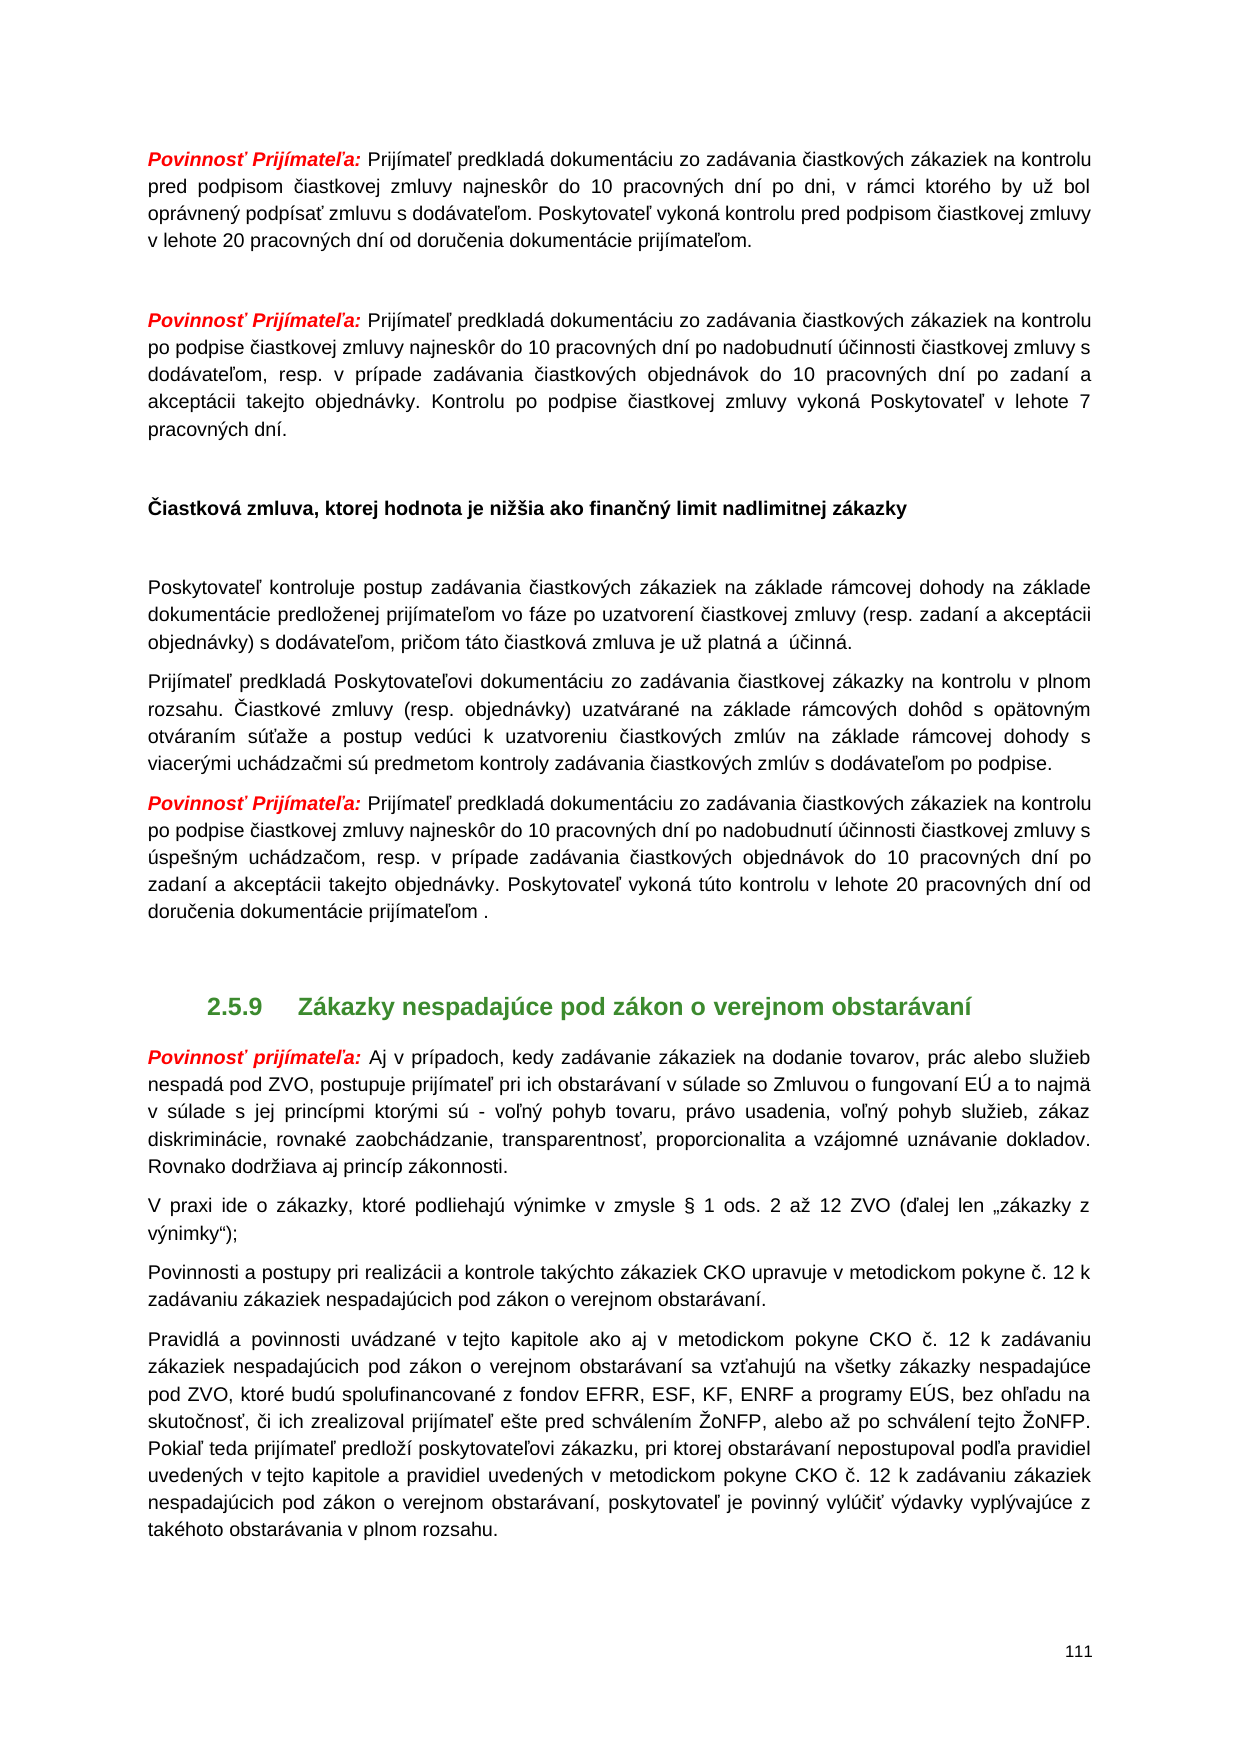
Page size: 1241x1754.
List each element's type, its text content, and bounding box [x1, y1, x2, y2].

text Povinnosť Prijímateľa: Prijímateľ predkladá dokumentáciu zo zadávania čiastkových zákaziek na kontrolu po podpise čiastkovej zmluvy najneskôr do 10 pracovných dní po nadobudnutí účinnosti čiastkovej zmluvy s dodávateľom, resp. v prípade zadávania čiastkových objednávok do 10 pracovných dní po zadaní a akceptácii takejto objednávky. Kontrolu po podpise čiastkovej zmluvy vykoná Poskytovateľ v lehote 7 pracovných dní. [148, 309, 1092, 440]
text Povinnosť Prijímateľa: Prijímateľ predkladá dokumentáciu zo zadávania čiastkových zákaziek na kontrolu po podpise čiastkovej zmluvy najneskôr do 10 pracovných dní po nadobudnutí účinnosti čiastkovej zmluvy s úspešným uchádzačom, resp. v prípade zadávania čiastkových objednávok do 10 pracovných dní po zadaní a akceptácii takejto objednávky. Poskytovateľ vykoná túto kontrolu v lehote 20 pracovných dní od doručenia dokumentácie prijímateľom . [148, 791, 1092, 923]
text Čiastková zmluva, ktorej hodnota je nižšia ako finančný limit nadlimitnej zákazky [148, 497, 1092, 519]
text Povinnosť prijímateľa: Aj v prípadoch, kedy zadávanie zákaziek na dodanie tovarov, prác alebo služieb nespadá pod ZVO, postupuje prijímateľ pri ich obstarávaní v súlade so Zmluvou o fungovaní EÚ a to najmä v súlade s jej princípmi ktorými sú - voľný pohyb tovaru, právo usadenia, voľný pohyb služieb, zákaz diskriminácie, rovnaké zaobchádzanie, transparentnosť, proporcionalita a vzájomné uznávanie dokladov. Rovnako dodržiava aj princíp zákonnosti. [148, 1046, 1092, 1177]
text V praxi ide o zákazky, ktoré podliehajú výnimke v zmysle § 1 ods. 2 až 12 ZVO (ďalej len „zákazky z výnimky“); [148, 1194, 1092, 1244]
text Povinnosť Prijímateľa: Prijímateľ predkladá dokumentáciu zo zadávania čiastkových zákaziek na kontrolu pred podpisom čiastkovej zmluvy najneskôr do 10 pracovných dní po dni, v rámci ktorého by už bol oprávnený podpísať zmluvu s dodávateľom. Poskytovateľ vykoná kontrolu pred podpisom čiastkovej zmluvy v lehote 20 pracovných dní od doručenia dokumentácie prijímateľom. [148, 148, 1092, 252]
text Pravidlá a povinnosti uvádzané v tejto kapitole ako aj v metodickom pokyne CKO č. 12 k zadávaniu zákaziek nespadajúcich pod zákon o verejnom obstarávaní sa vzťahujú na všetky zákazky nespadajúce pod ZVO, ktoré budú spolufinancované z fondov EFRR, ESF, KF, ENRF a programy EÚS, bez ohľadu na skutočnosť, či ich zrealizoval prijímateľ ešte pred schválením ŽoNFP, alebo až po schválení tejto ŽoNFP. Pokiaľ teda prijímateľ predloží poskytovateľovi zákazku, pri ktorej obstarávaní nepostupoval podľa pravidiel uvedených v tejto kapitole a pravidiel uvedených v metodickom pokyne CKO č. 12 k zadávaniu zákaziek nespadajúcich pod zákon o verejnom obstarávaní, poskytovateľ je povinný vylúčiť výdavky vyplývajúce z takéhoto obstarávania v plnom rozsahu. [148, 1328, 1092, 1541]
text Povinnosti a postupy pri realizácii a kontrole takýchto zákaziek CKO upravuje v metodickom pokyne č. 12 k zadávaniu zákaziek nespadajúcich pod zákon o verejnom obstarávaní. [148, 1261, 1092, 1311]
text Prijímateľ predkladá Poskytovateľovi dokumentáciu zo zadávania čiastkovej zákazky na kontrolu v plnom rozsahu. Čiastkové zmluvy (resp. objednávky) uzatvárané na základe rámcových dohôd s opätovným otváraním súťaže a postup vedúci k uzatvoreniu čiastkových zmlúv na základe rámcovej dohody s viacerými uchádzačmi sú predmetom kontroly zadávania čiastkových zmlúv s dodávateľom po podpise. [148, 670, 1092, 774]
text Poskytovateľ kontroluje postup zadávania čiastkových zákaziek na základe rámcovej dohody na základe dokumentácie predloženej prijímateľom vo fáze po uzatvorení čiastkovej zmluvy (resp. zadaní a akceptácii objednávky) s dodávateľom, pričom táto čiastková zmluva je už platná a účinná. [148, 576, 1092, 653]
subtitle Zákazky nespadajúce pod zákon o verejnom obstarávaní [207, 992, 1092, 1021]
